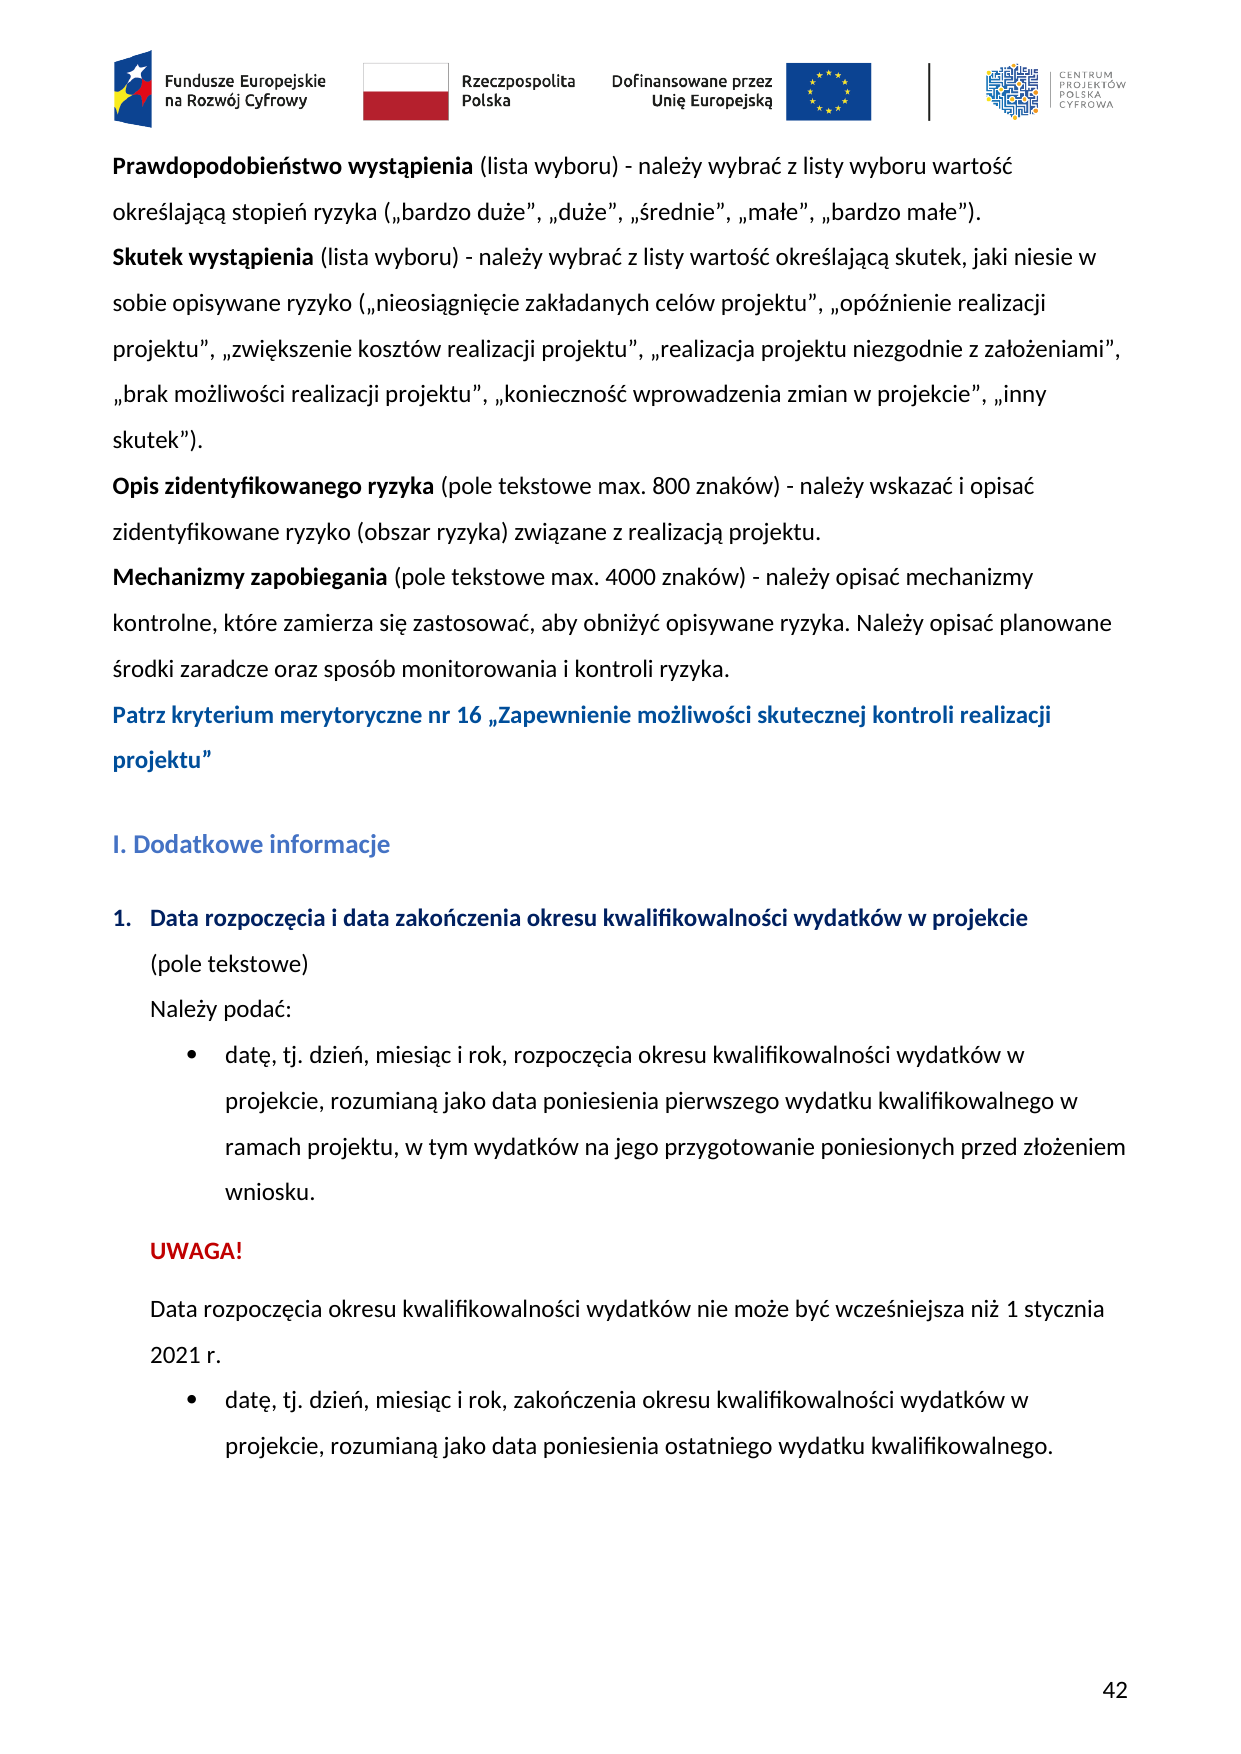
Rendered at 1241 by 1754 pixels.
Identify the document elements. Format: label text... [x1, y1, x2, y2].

list datę, tj. dzień, miesiąc i rok, rozpoczęcia okresu kwalifikowalności wydatków w projekcie, rozumianą jako data poniesienia pierwszego wydatku kwalifikowalnego w ramach projektu, w tym wydatków na jego przygotowanie poniesionych przed złożeniem wniosku. [187, 1039, 1128, 1207]
list datę, tj. dzień, miesiąc i rok, zakończenia okresu kwalifikowalności wydatków w projekcie, rozumianą jako data poniesienia ostatniego wydatku kwalifikowalnego. [187, 1384, 1128, 1461]
text Data rozpoczęcia okresu kwalifikowalności wydatków nie może być wcześniejsza niż 1 stycznia 2021 r. [150, 1293, 1128, 1369]
subtitle I. Dodatkowe informacje [112, 828, 1128, 861]
subtitle Data rozpoczęcia i data zakończenia okresu kwalifikowalności wydatków w projekcie [112, 902, 1128, 933]
text Prawdopodobieństwo wystąpienia (lista wyboru) - należy wybrać z listy wyboru wartość określającą stopień ryzyka („bardzo duże”, „duże”, „średnie”, „małe”, „bardzo małe”). [112, 150, 1128, 226]
text Opis zidentyfikowanego ryzyka (pole tekstowe max. 800 znaków) - należy wskazać i opisać zidentyfikowane ryzyko (obszar ryzyka) związane z realizacją projektu. [112, 470, 1128, 546]
text UWAGA! [150, 1235, 1128, 1265]
text Patrz kryterium merytoryczne nr 16 „Zapewnienie możliwości skutecznej kontroli realizacji projektu” [112, 699, 1128, 775]
text Skutek wystąpienia (lista wyboru) - należy wybrać z listy wartość określającą skutek, jaki niesie w sobie opisywane ryzyko („nieosiągnięcie zakładanych celów projektu”, „opóźnienie realizacji projektu”, „zwiększenie kosztów realizacji projektu”, „realizacja projektu niezgodnie z założeniami”, „brak możliwości realizacji projektu”, „konieczność wprowadzenia zmian w projekcie”, „inny skutek”). [112, 241, 1128, 455]
text Mechanizmy zapobiegania (pole tekstowe max. 4000 znaków) - należy opisać mechanizmy kontrolne, które zamierza się zastosować, aby obniżyć opisywane ryzyka. Należy opisać planowane środki zaradcze oraz sposób monitorowania i kontroli ryzyka. [112, 562, 1128, 683]
text Należy podać: [150, 994, 1128, 1024]
text (pole tekstowe) [150, 948, 1128, 978]
picture [114, 50, 1126, 128]
